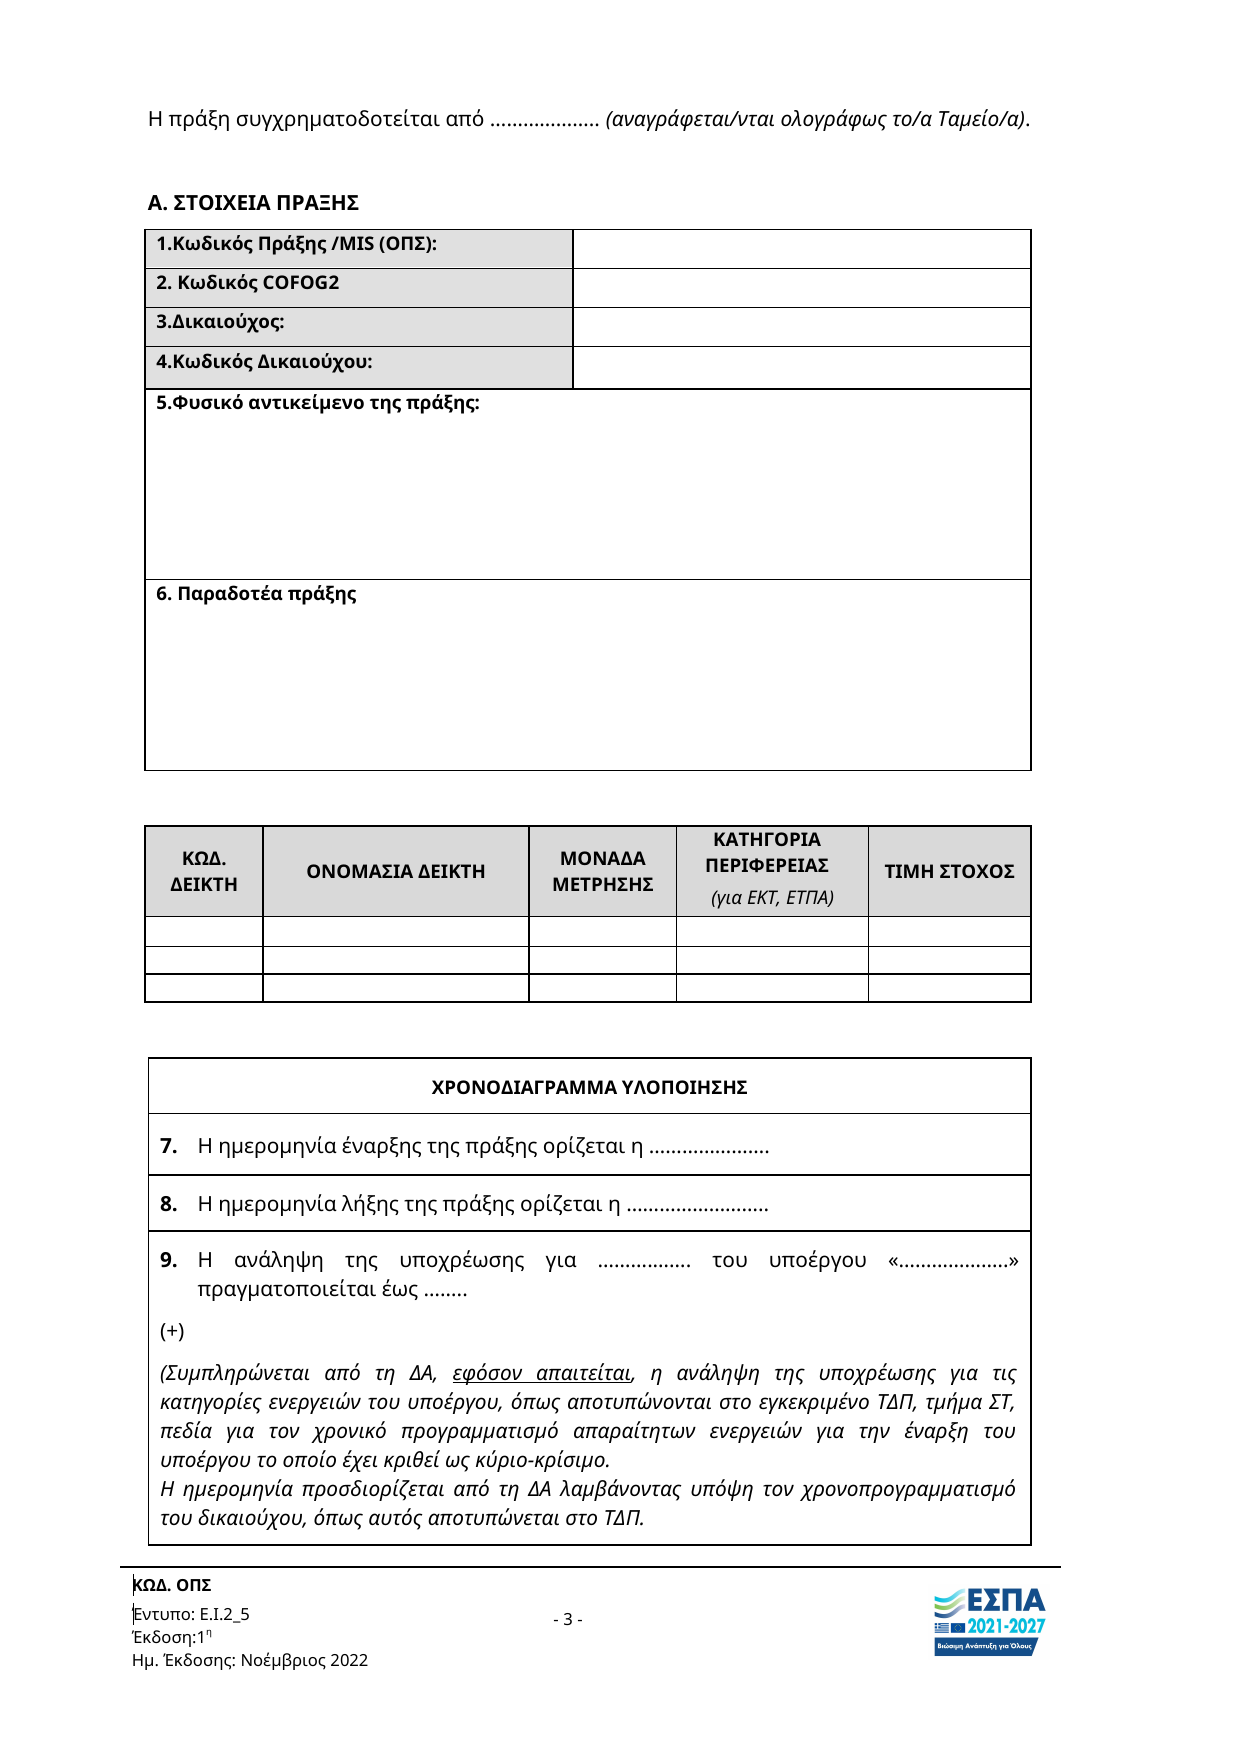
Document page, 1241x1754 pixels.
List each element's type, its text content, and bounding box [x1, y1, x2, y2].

table_cell 3.Δικαιούχος: [146, 308, 572, 346]
text Α. ΣΤΟΙΧΕΙΑ ΠΡΑΞΗΣ [148, 187, 1034, 216]
table_header ΤΙΜΗ ΣΤΟΧΟΣ [869, 827, 1030, 916]
table_cell 2. Κωδικός COFOG2 [146, 269, 572, 307]
table_cell 6. Παραδοτέα πράξης [146, 580, 1030, 769]
table_cell [530, 917, 676, 946]
table_header ΟΝΟΜΑΣΙΑ ΔΕΙΚΤΗ [264, 827, 528, 916]
table_header 1.Κωδικός Πράξης /MIS (ΟΠΣ): [146, 230, 572, 267]
table_cell [677, 975, 868, 1001]
table_cell [677, 917, 868, 946]
table_cell [574, 308, 1030, 346]
table_cell Η ημερομηνία λήξης της πράξης ορίζεται η …………………….. [149, 1176, 1030, 1230]
table_header ΚΩΔ. ΔΕΙΚΤΗ [146, 827, 262, 916]
table_cell [146, 917, 262, 946]
table_cell [146, 947, 262, 973]
table_header [574, 230, 1030, 267]
table_cell 5.Φυσικό αντικείμενο της πράξης: [146, 390, 1030, 579]
text Η πράξη συγχρηματοδοτείται από ……………….. (αναγράφεται/νται ολογράφως το/α Ταμείο/α). [148, 103, 1034, 133]
table_cell [574, 347, 1030, 388]
picture [928, 1584, 1050, 1660]
table_cell [869, 947, 1030, 973]
table_cell [264, 947, 528, 973]
table_header ΜΟΝΑΔΑ ΜΕΤΡΗΣΗΣ [530, 827, 676, 916]
table_cell [530, 975, 676, 1001]
table_header ΚΑΤΗΓΟΡΙΑ ΠΕΡΙΦΕΡΕΙΑΣ (για ΕΚΤ, ΕΤΠΑ) [677, 827, 868, 916]
table_cell [264, 975, 528, 1001]
table_cell [530, 947, 676, 973]
table_cell [869, 917, 1030, 946]
table_cell [869, 975, 1030, 1001]
table_cell [146, 975, 262, 1001]
table_cell Η ημερομηνία έναρξης της πράξης ορίζεται η …………………. [149, 1114, 1030, 1174]
table_cell [264, 917, 528, 946]
table_cell [574, 269, 1030, 307]
table_header ΧΡΟΝΟΔΙΑΓΡΑΜΜΑ ΥΛΟΠΟΙΗΣΗΣ [149, 1059, 1030, 1113]
table_cell [677, 947, 868, 973]
table_cell 4.Κωδικός Δικαιούχου: [146, 347, 572, 388]
